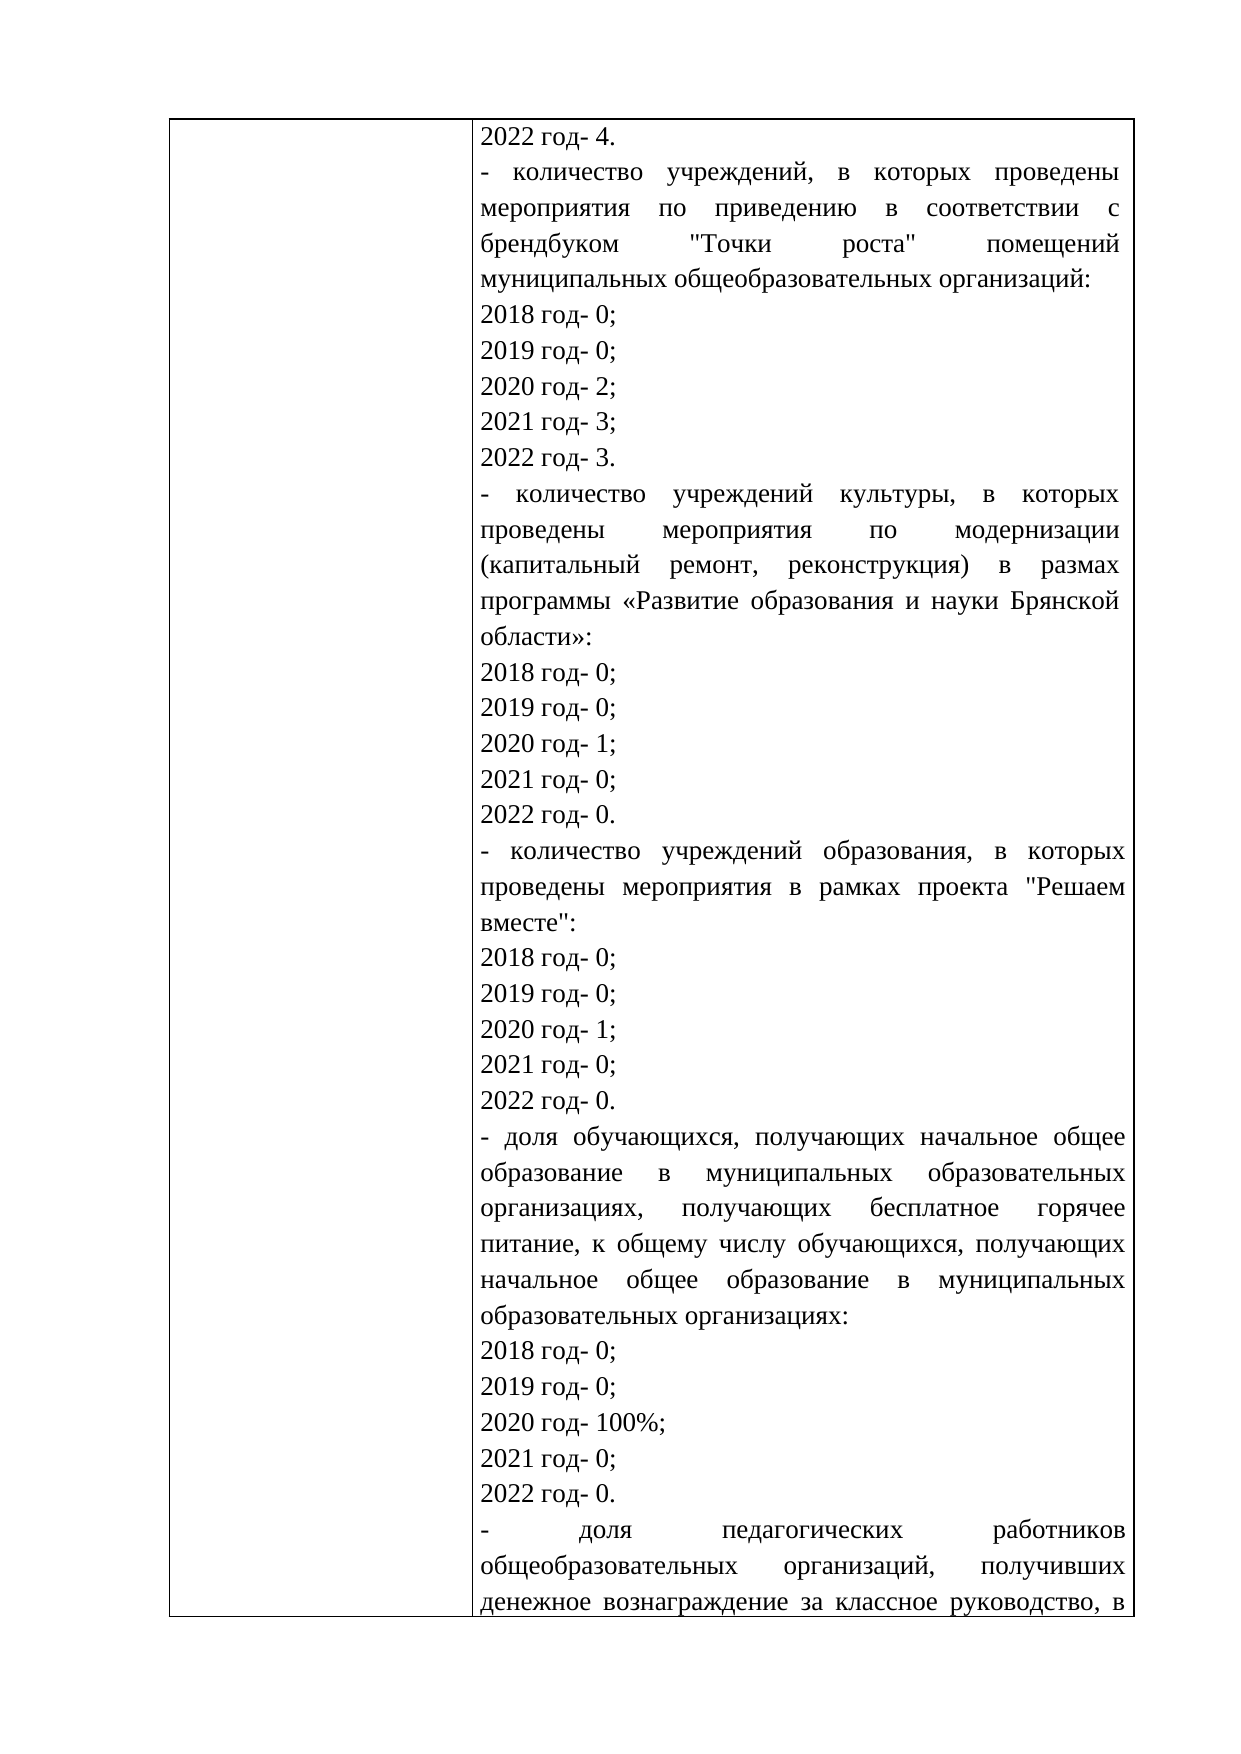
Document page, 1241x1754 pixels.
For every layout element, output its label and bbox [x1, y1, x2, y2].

table_header [473, 120, 1133, 1616]
table_header [170, 120, 472, 1616]
